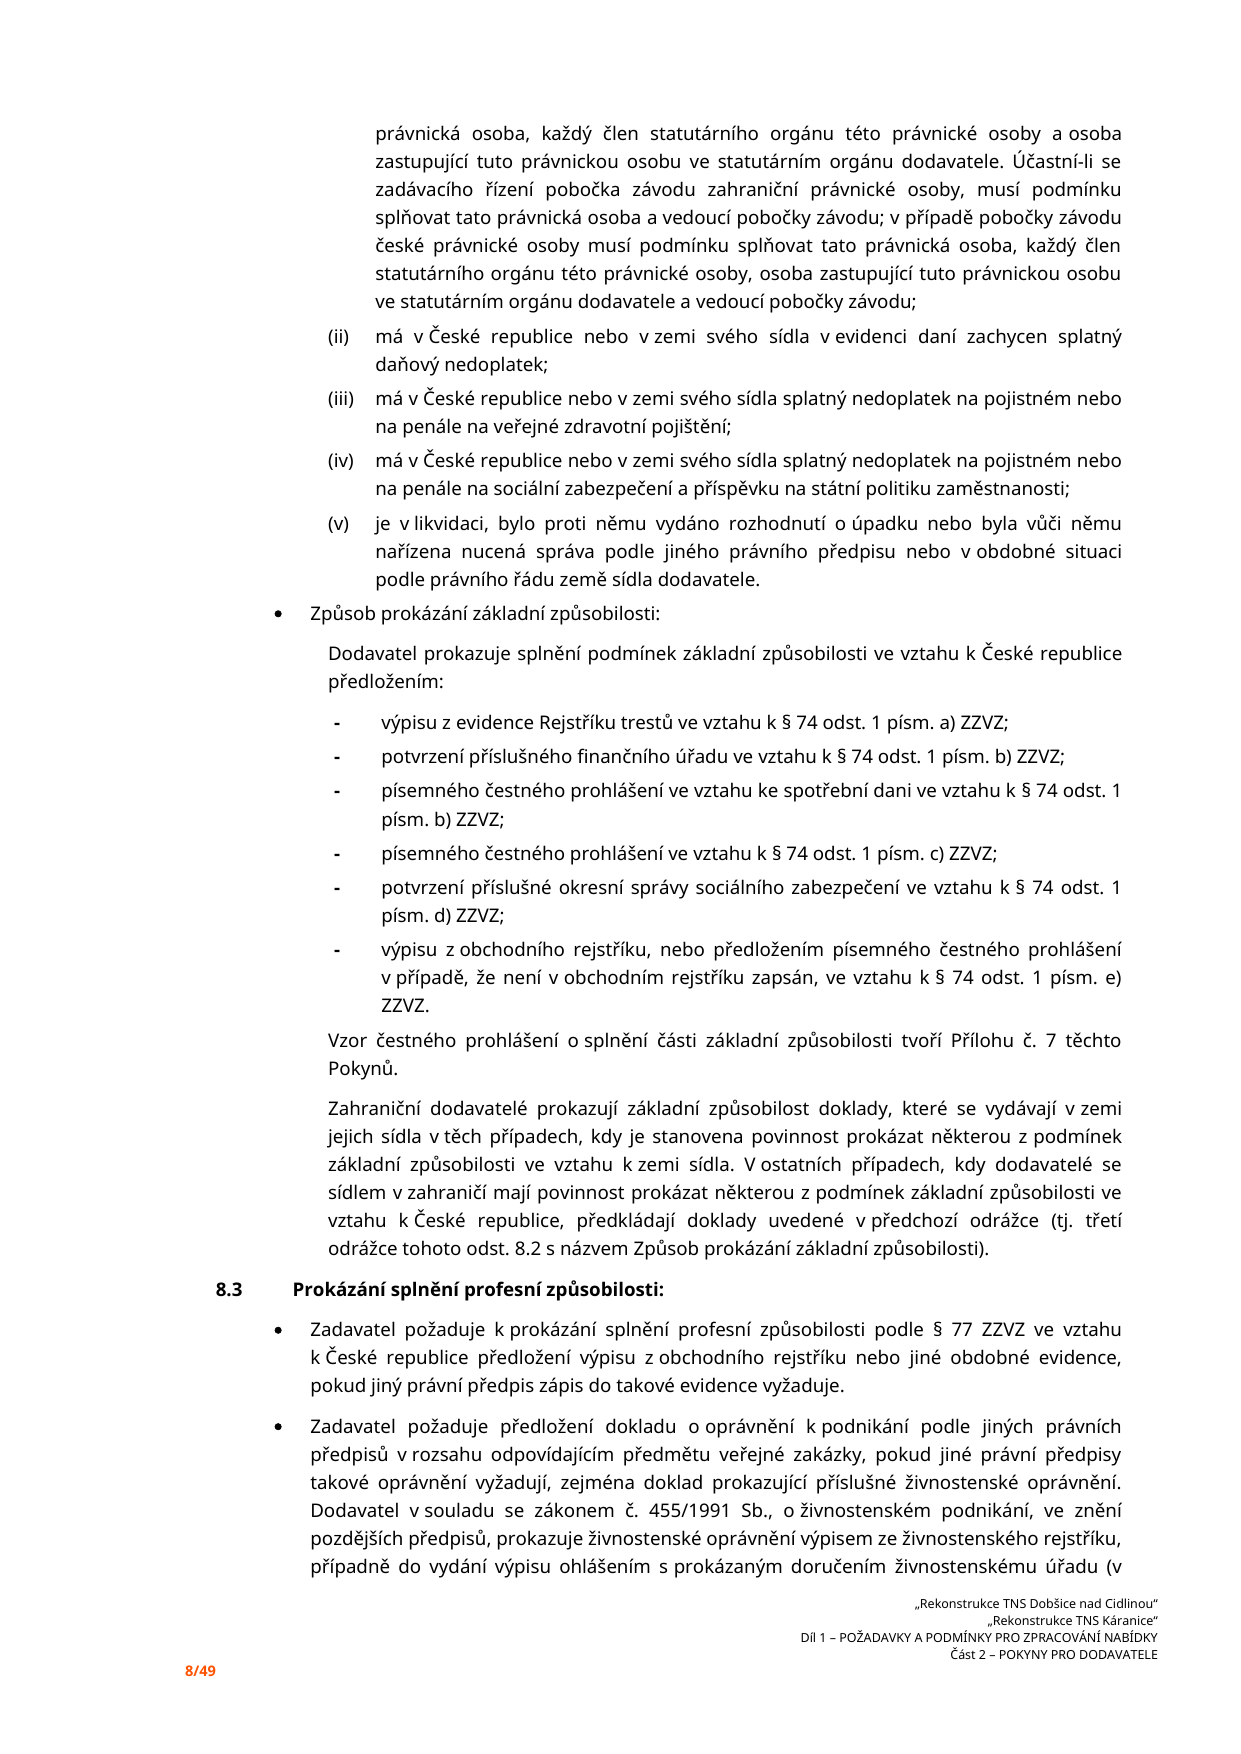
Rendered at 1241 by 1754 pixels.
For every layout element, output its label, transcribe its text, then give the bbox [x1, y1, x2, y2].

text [275, 1413, 1122, 1579]
text písemného čestného prohlášení ve vztahu k § 74 odst. 1 písm. c) ZZVZ; [334, 840, 1122, 866]
text Prokázání splnění profesní způsobilosti: [216, 1276, 1122, 1302]
text má v České republice nebo v zemi svého sídla v evidenci daní zachycen splatný daňový nedoplatek; [328, 323, 1122, 377]
text písemného čestného prohlášení ve vztahu ke spotřební dani ve vztahu k § 74 odst. 1 písm. b) ZZVZ; [334, 778, 1122, 831]
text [328, 121, 1122, 314]
text potvrzení příslušné okresní správy sociálního zabezpečení ve vztahu k § 74 odst. 1 písm. d) ZZVZ; [334, 874, 1122, 928]
text Zadavatel požaduje k prokázání splnění profesní způsobilosti podle § 77 ZZVZ ve vztahu k České republice předložení výpisu z obchodního rejstříku nebo jiné obdobné evidence, pokud jiný právní předpis zápis do takové evidence vyžaduje. [275, 1317, 1122, 1398]
text výpisu z obchodního rejstříku, nebo předložením písemného čestného prohlášení v případě, že není v obchodním rejstříku zapsán, ve vztahu k § 74 odst. 1 písm. e) ZZVZ. [334, 937, 1122, 1018]
text výpisu z evidence Rejstříku trestů ve vztahu k § 74 odst. 1 písm. a) ZZVZ; [334, 709, 1122, 735]
text Vzor čestného prohlášení o splnění části základní způsobilosti tvoří Přílohu č. 7 těchto Pokynů. [328, 1027, 1122, 1081]
text má v České republice nebo v zemi svého sídla splatný nedoplatek na pojistném nebo na penále na veřejné zdravotní pojištění; [328, 385, 1122, 439]
text Dodavatel prokazuje splnění podmínek základní způsobilosti ve vztahu k České republice předložením: [328, 641, 1122, 694]
text potvrzení příslušného finančního úřadu ve vztahu k § 74 odst. 1 písm. b) ZZVZ; [334, 743, 1122, 769]
text Zahraniční dodavatelé prokazují základní způsobilost doklady, které se vydávají v zemi jejich sídla v těch případech, kdy je stanovena povinnost prokázat některou z podmínek základní způsobilosti ve vztahu k zemi sídla. V ostatních případech, kdy dodavatelé se sídlem v zahraničí mají povinnost prokázat některou z podmínek základní způsobilosti ve vztahu k České republice, předkládají doklady uvedené v předchozí odrážce (tj. třetí odrážce tohoto odst. 8.2 s názvem Způsob prokázání základní způsobilosti). [328, 1096, 1122, 1261]
text je v likvidaci, bylo proti němu vydáno rozhodnutí o úpadku nebo byla vůči němu nařízena nucená správa podle jiného právního předpisu nebo v obdobné situaci podle právního řádu země sídla dodavatele. [328, 510, 1122, 591]
text má v České republice nebo v zemi svého sídla splatný nedoplatek na pojistném nebo na penále na sociální zabezpečení a příspěvku na státní politiku zaměstnanosti; [328, 448, 1122, 501]
text Způsob prokázání základní způsobilosti: [275, 600, 1122, 626]
